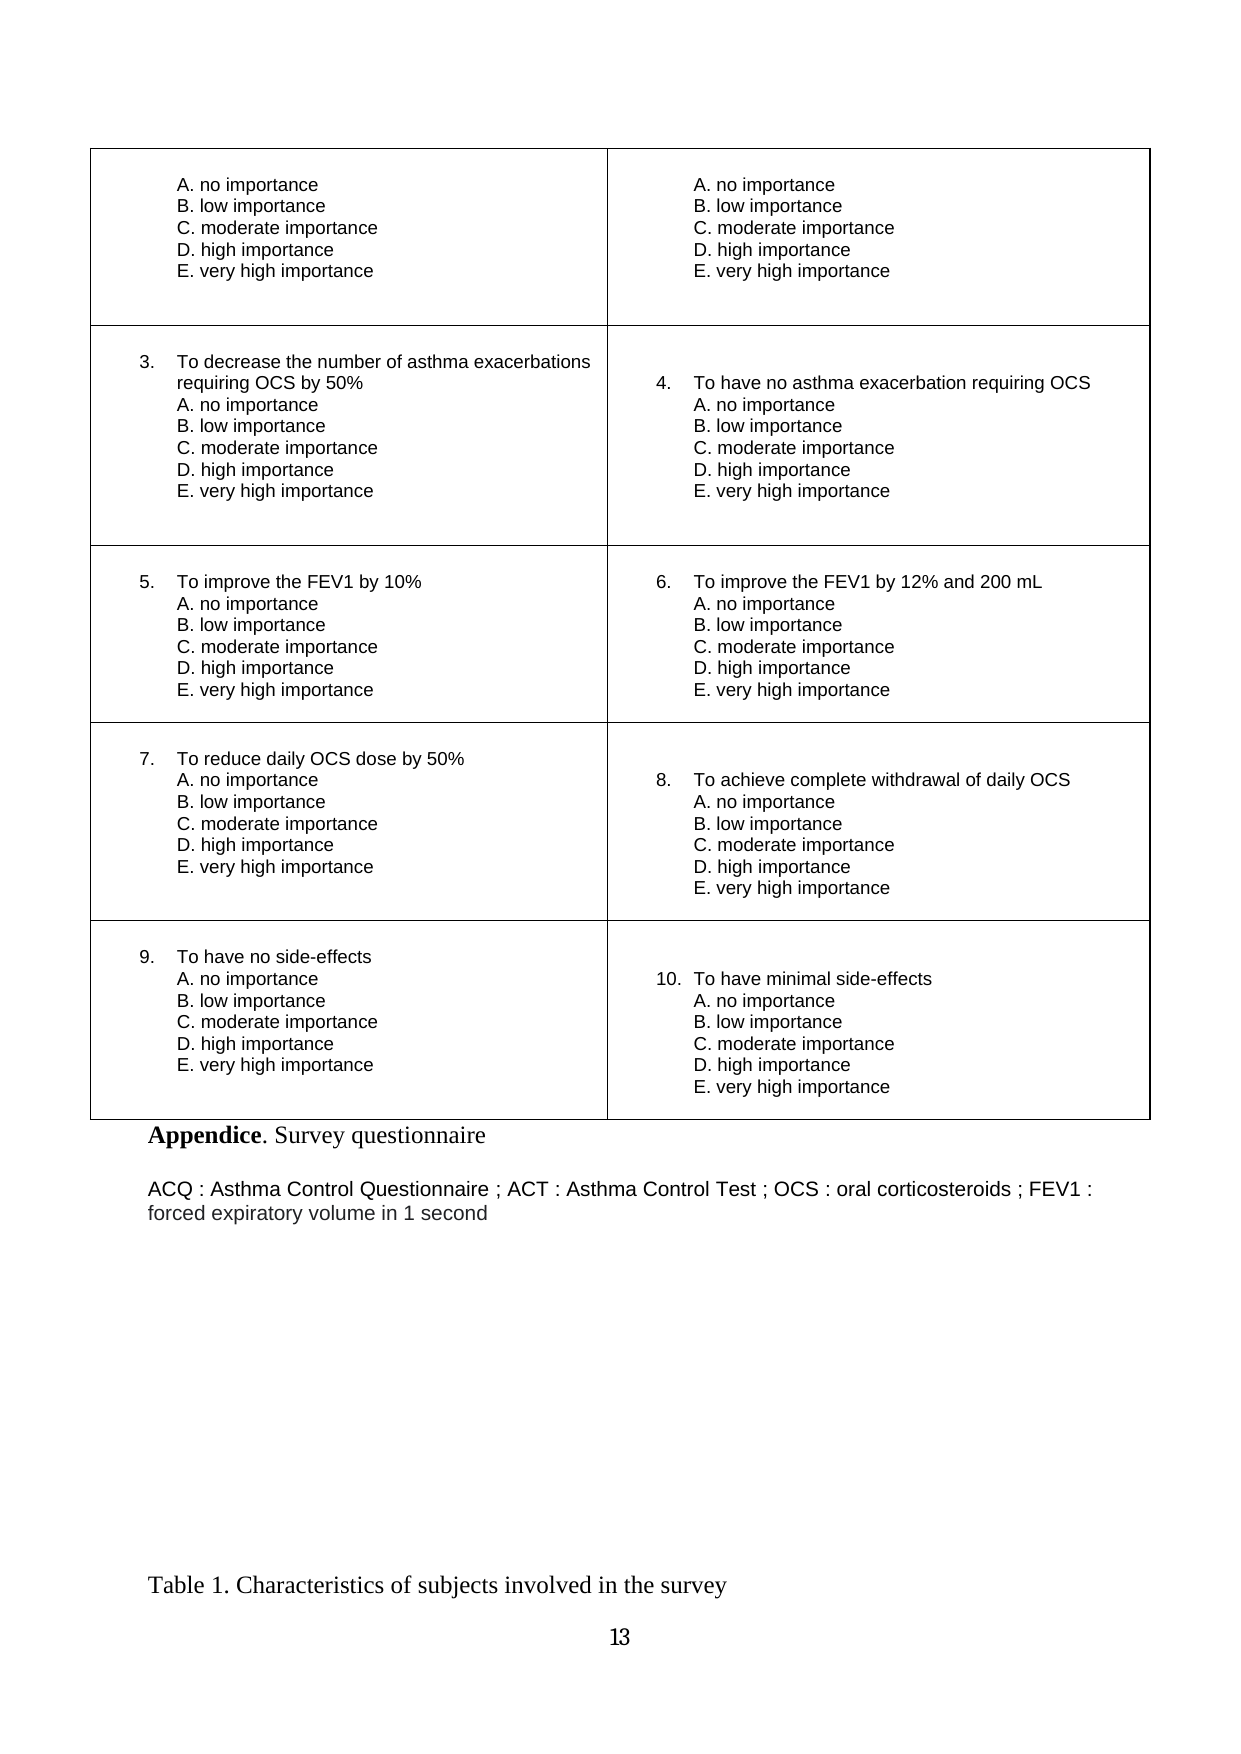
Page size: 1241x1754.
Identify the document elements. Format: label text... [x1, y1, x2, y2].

table_cell To have no asthma exacerbation requiring OCS A. no importance B. low importance C. moderate importance D. high importance E. very high importance [608, 326, 1149, 545]
table_cell To have minimal side-effects A. no importance B. low importance C. moderate importance D. high importance E. very high importance [608, 921, 1149, 1119]
text ACQ : Asthma Control Questionnaire ; ACT : Asthma Control Test ; OCS : oral corticosteroids ; FEV1 : forced expiratory volume in 1 second [148, 1177, 1093, 1225]
table_cell To achieve complete withdrawal of daily OCS A. no importance B. low importance C. moderate importance D. high importance E. very high importance [608, 723, 1149, 920]
text Table 1. Characteristics of subjects involved in the survey [148, 1570, 1093, 1599]
text Appendice. Survey questionnaire [148, 1120, 1093, 1148]
table_cell To improve the FEV1 by 10% A. no importance B. low importance C. moderate importance D. high importance E. very high importance [91, 546, 607, 722]
table_cell To reduce daily OCS dose by 50% A. no importance B. low importance C. moderate importance D. high importance E. very high importance [91, 723, 607, 920]
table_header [91, 149, 607, 324]
table_cell To have no side-effects A. no importance B. low importance C. moderate importance D. high importance E. very high importance [91, 921, 607, 1119]
table_cell To decrease the number of asthma exacerbations requiring OCS by 50% A. no importance B. low importance C. moderate importance D. high importance E. very high importance [91, 326, 607, 545]
table_cell To improve the FEV1 by 12% and 200 mL A. no importance B. low importance C. moderate importance D. high importance E. very high importance [608, 546, 1149, 722]
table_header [608, 149, 1149, 324]
